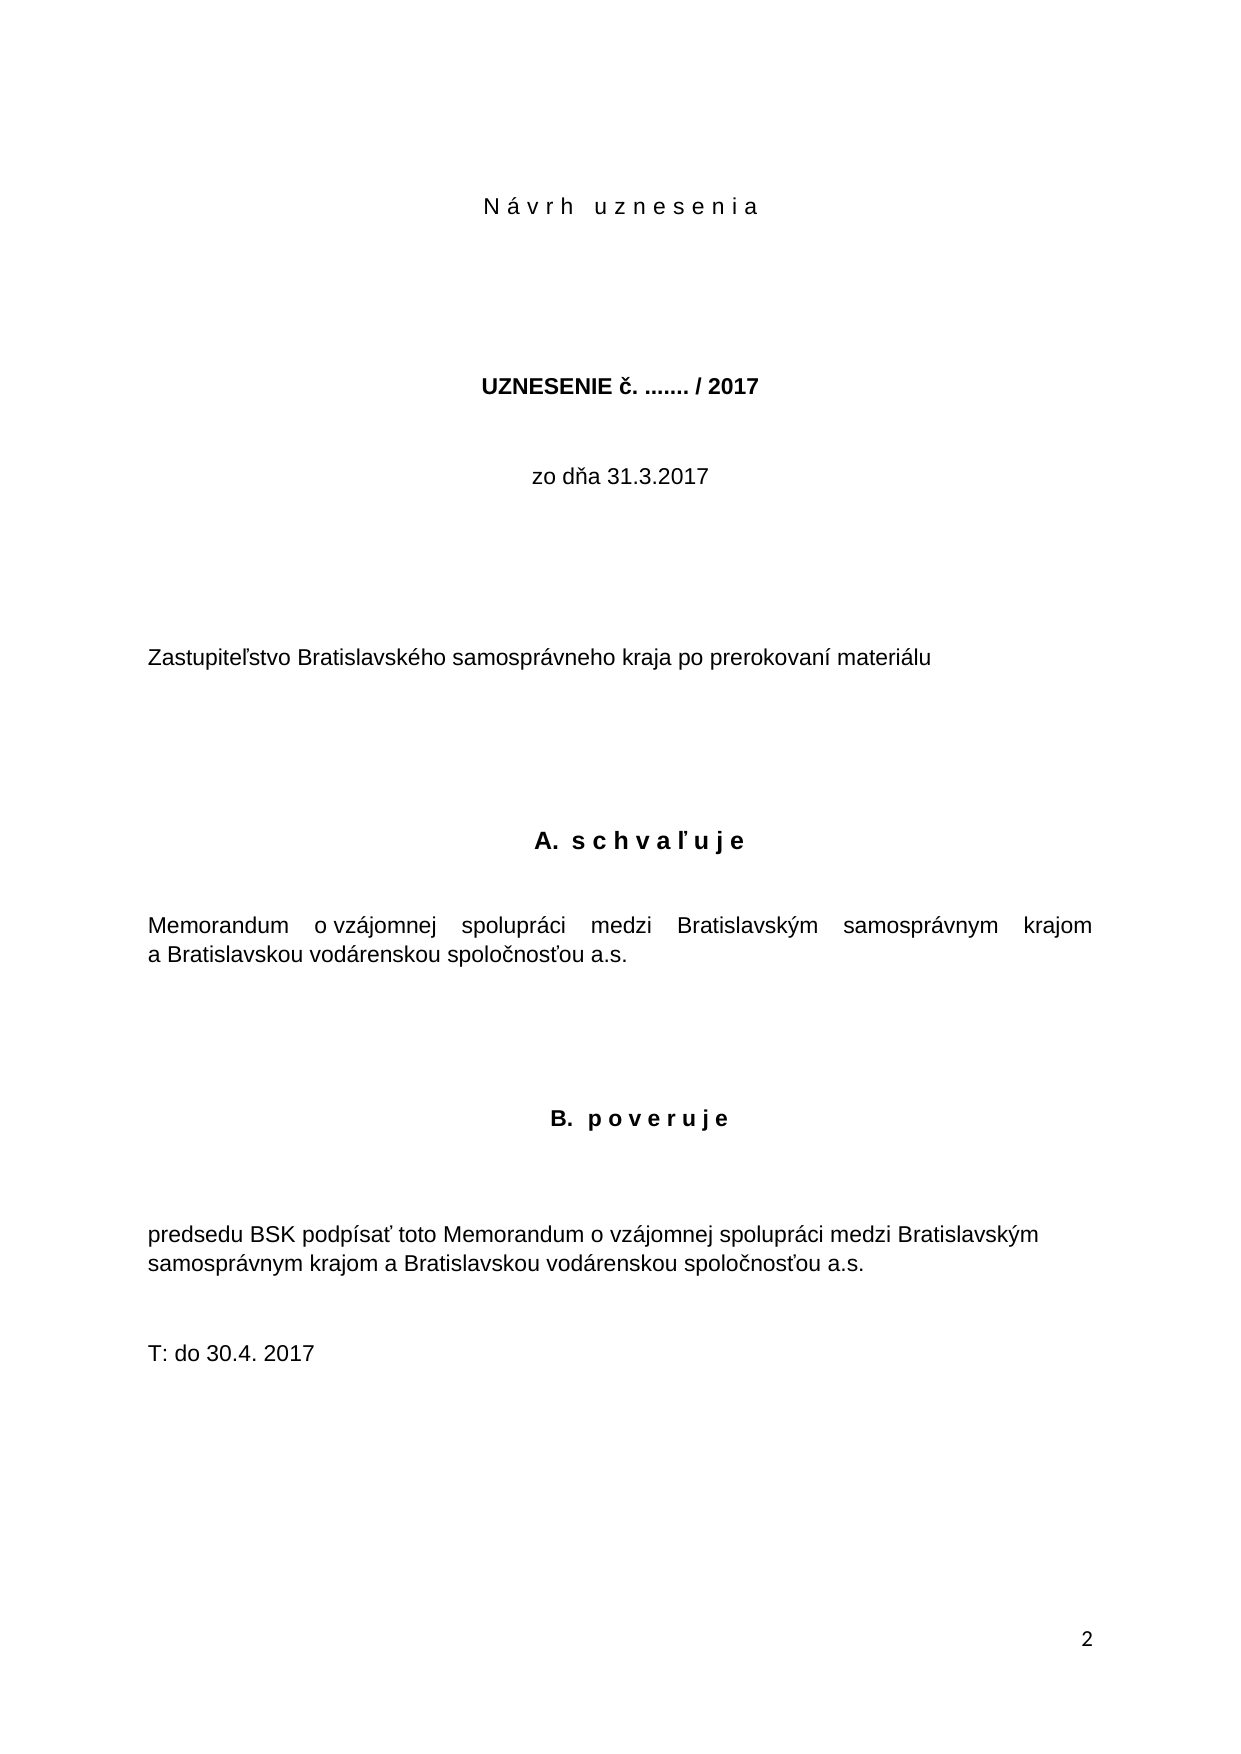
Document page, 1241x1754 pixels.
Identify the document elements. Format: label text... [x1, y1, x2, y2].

text Návrh uznesenia [148, 193, 1093, 219]
text Memorandum o vzájomnej spolupráci medzi Bratislavským samosprávnym krajom a Bratislavskou vodárenskou spoločnosťou a.s. [148, 912, 1093, 967]
list s c h v a ľ u j e [185, 826, 1093, 855]
text Zastupiteľstvo Bratislavského samosprávneho kraja po prerokovaní materiálu [148, 644, 1093, 670]
text T: do 30.4. 2017 [148, 1340, 1093, 1366]
text zo dňa 31.3.2017 [148, 463, 1093, 490]
list p o v e r u j e [185, 1105, 1093, 1131]
text UZNESENIE č. ....... / 2017 [148, 373, 1093, 399]
text predsedu BSK podpísať toto Memorandum o vzájomnej spolupráci medzi Bratislavským samosprávnym krajom a Bratislavskou vodárenskou spoločnosťou a.s. [148, 1221, 1093, 1276]
